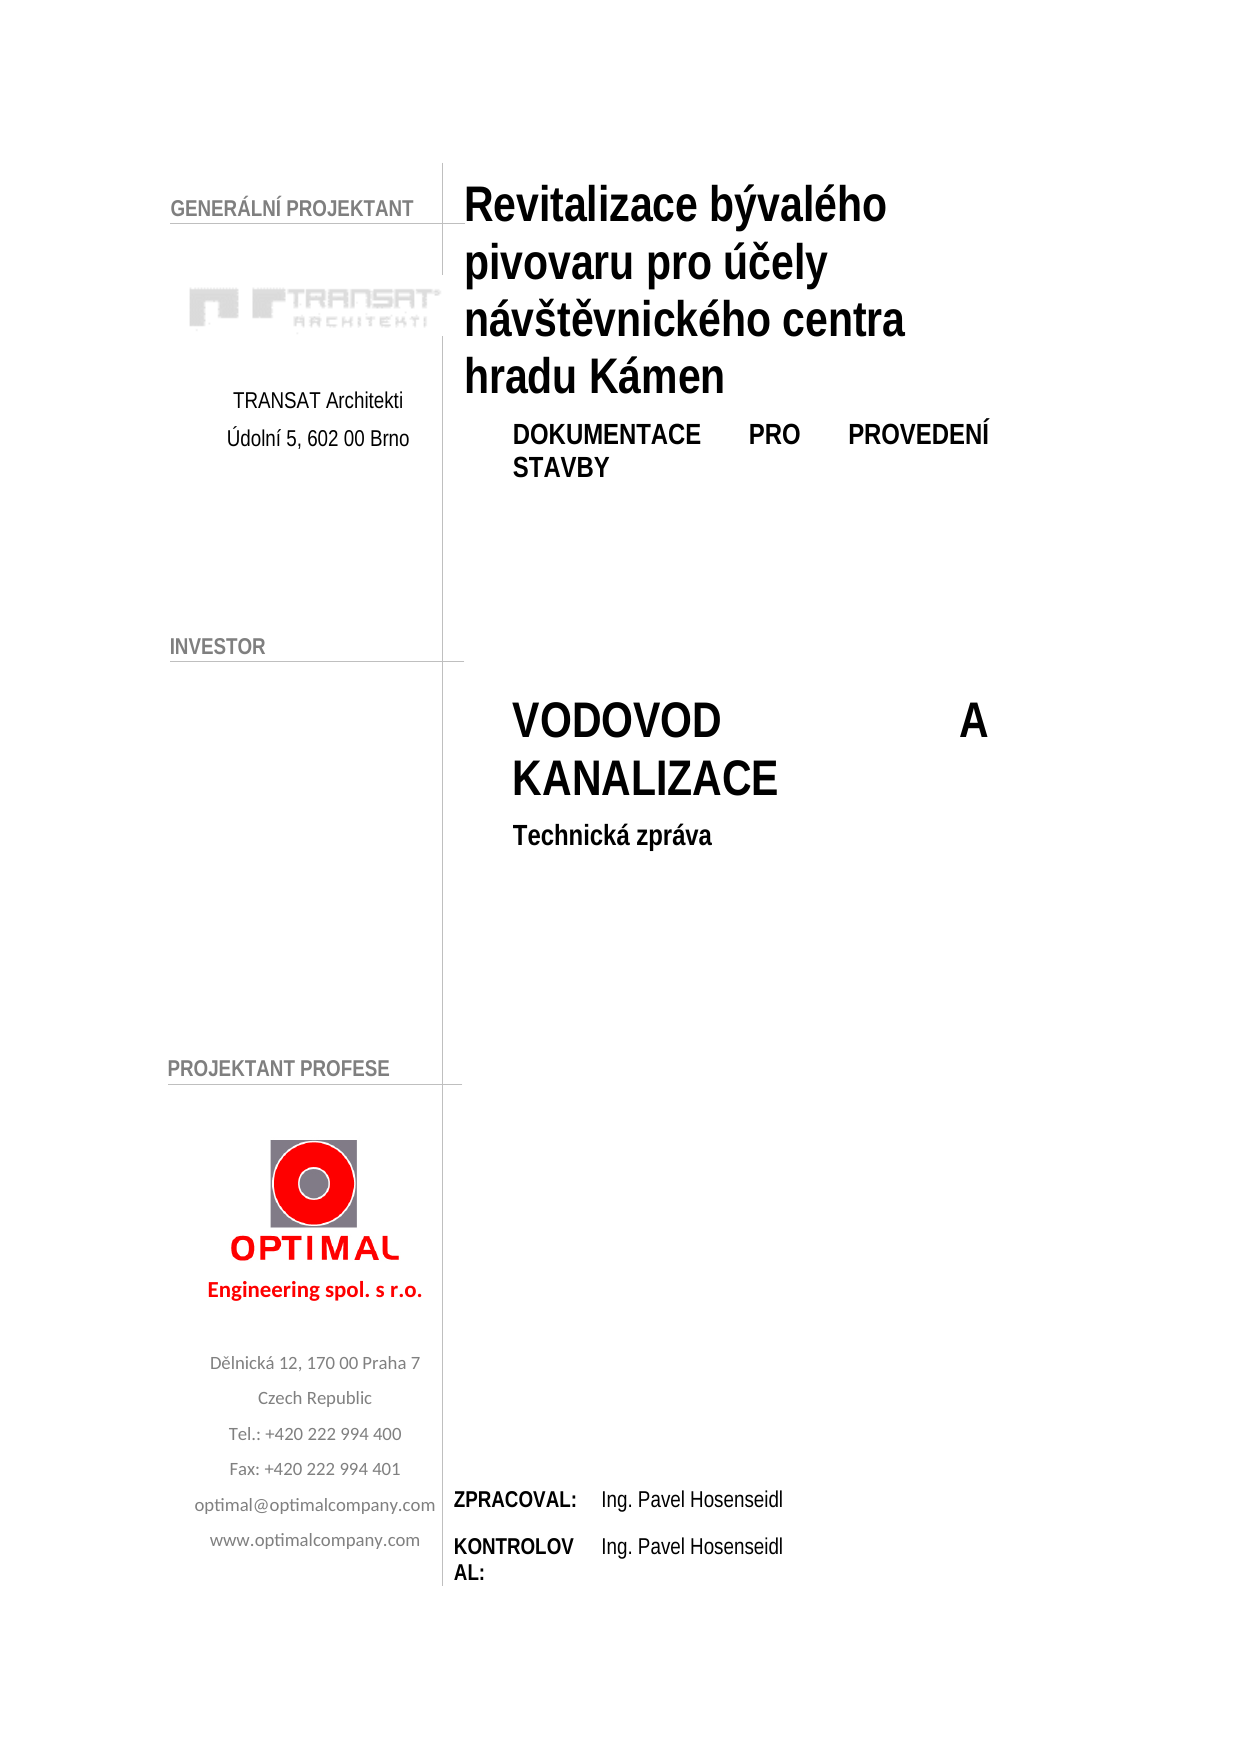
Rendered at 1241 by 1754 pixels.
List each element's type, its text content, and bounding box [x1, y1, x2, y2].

table_header Revitalizace bývalého pivovaru pro účely návštěvnického centra hradu Kámen DOKUMENTACE PRO PROVEDENÍ STAVBY VODOVOD A KANALIZACE Technická zpráva [443, 163, 1000, 1473]
table_cell Kontroloval: [443, 1520, 590, 1586]
table_cell Ing. Pavel Hosenseidl [590, 1520, 1000, 1586]
table_cell Ing. Pavel Hosenseidl [590, 1473, 1000, 1520]
table_header [144, 163, 442, 1586]
table_cell Zpracoval: [443, 1473, 590, 1520]
picture [179, 275, 457, 336]
